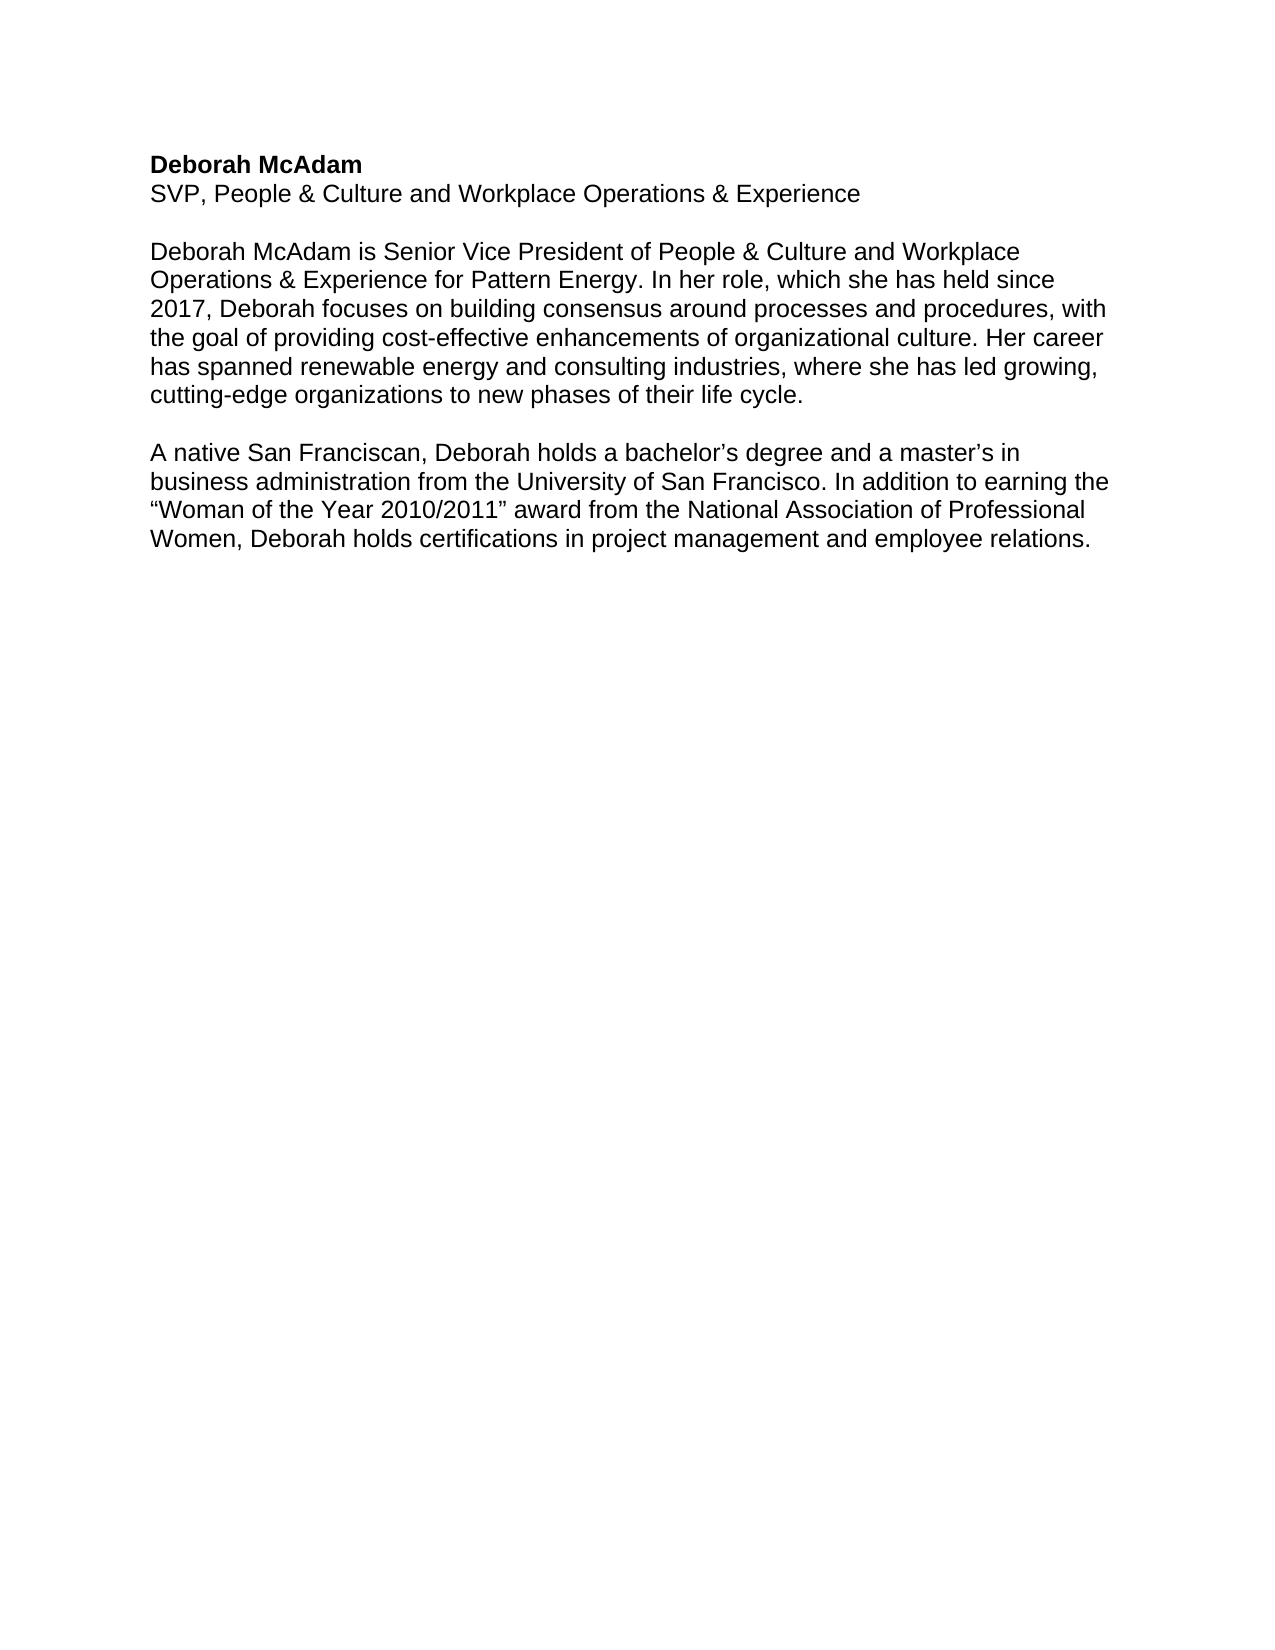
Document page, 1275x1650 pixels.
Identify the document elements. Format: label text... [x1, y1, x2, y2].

text A native San Franciscan, Deborah holds a bachelor’s degree and a master’s in business administration from the University of San Francisco. In addition to earning the “Woman of the Year 2010/2011” award from the National Association of Professional Women, Deborah holds certifications in project management and employee relations. [150, 438, 1125, 553]
text Deborah McAdam is Senior Vice President of People & Culture and Workplace Operations & Experience for Pattern Energy. In her role, which she has held since 2017, Deborah focuses on building consensus around processes and procedures, with the goal of providing cost-effective enhancements of organizational culture. Her career has spanned renewable energy and consulting industries, where she has led growing, cutting-edge organizations to new phases of their life cycle. [150, 237, 1125, 409]
text Deborah McAdam SVP, People & Culture and Workplace Operations & Experience [150, 150, 1125, 207]
